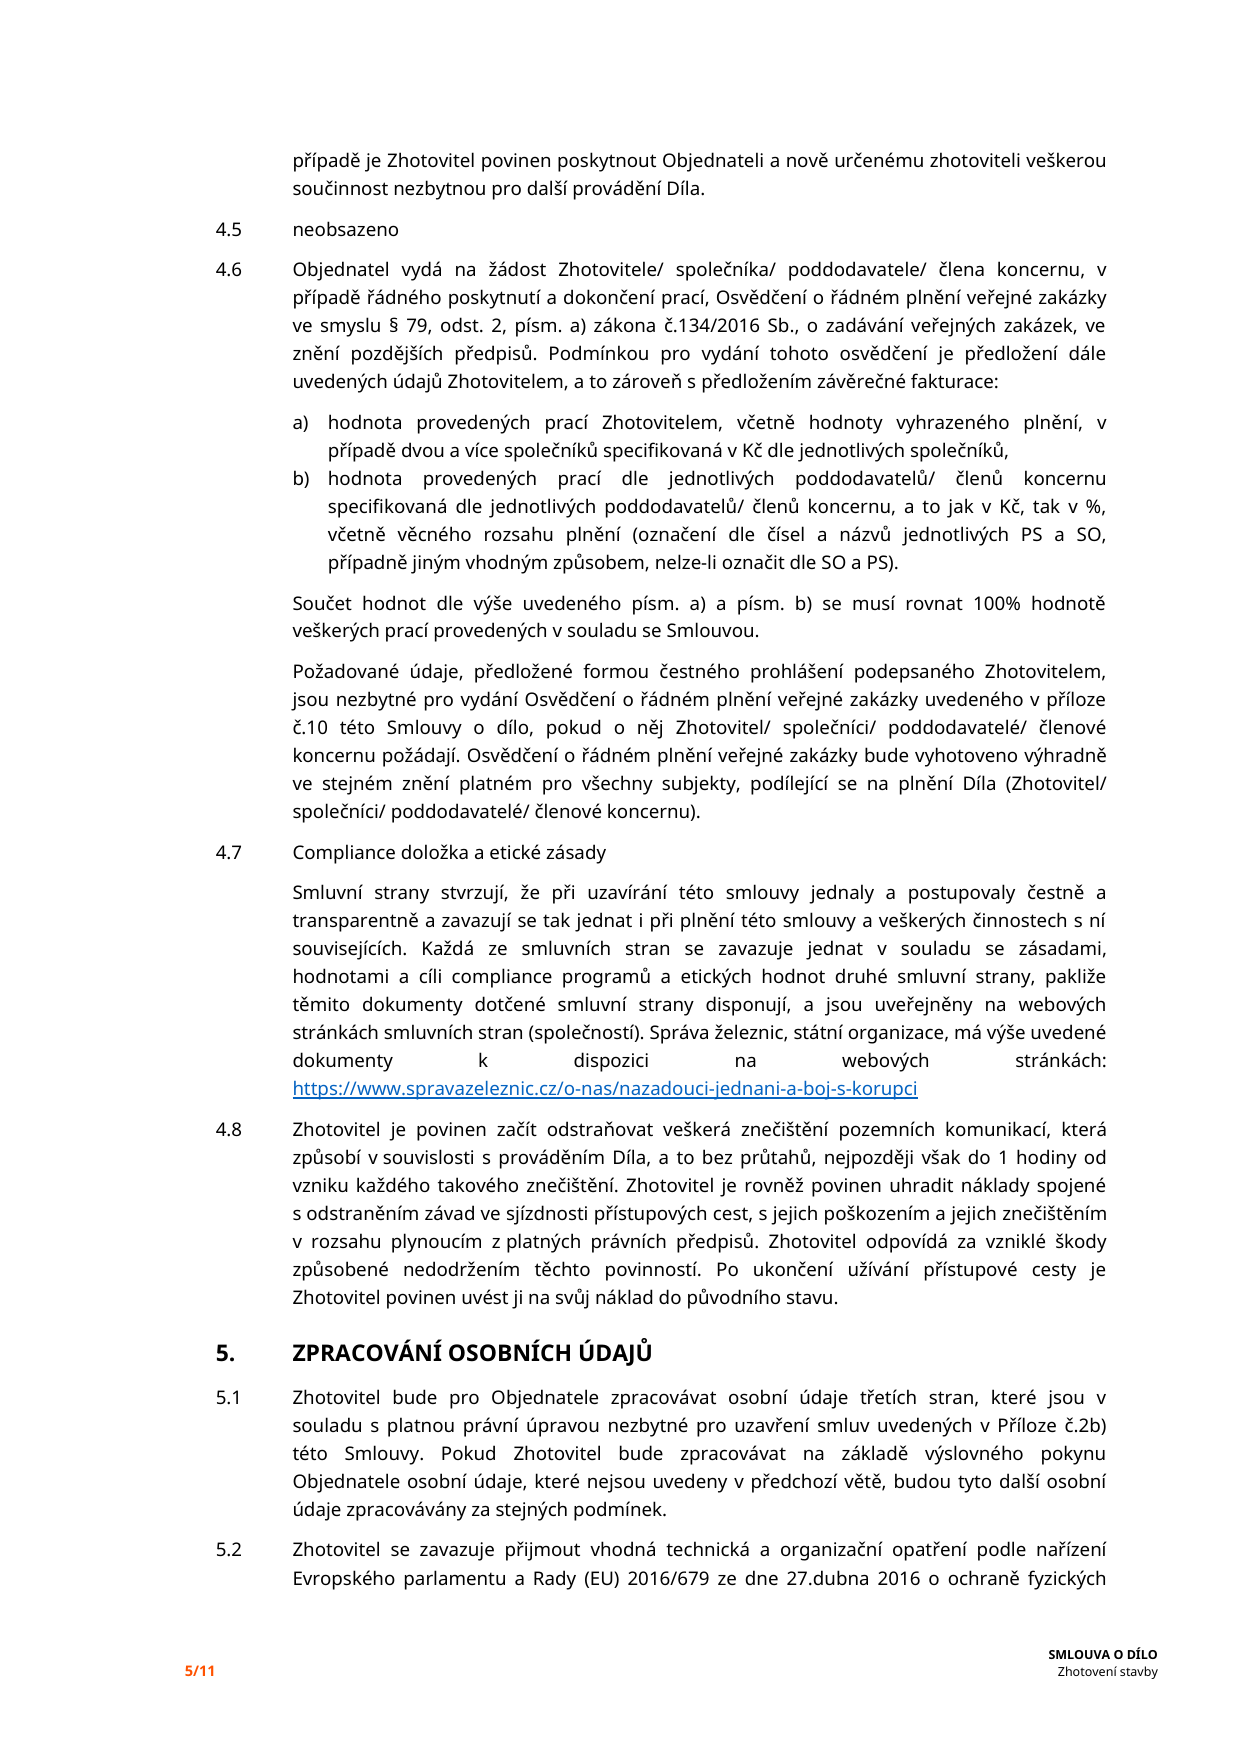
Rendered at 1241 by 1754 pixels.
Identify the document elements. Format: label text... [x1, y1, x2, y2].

text ZPRACOVÁNÍ OSOBNÍCH ÚDAJŮ [216, 1337, 1107, 1368]
text Zhotovitel bude pro Objednatele zpracovávat osobní údaje třetích stran, které jsou v souladu s platnou právní úpravou nezbytné pro uzavření smluv uvedených v Příloze č.2b) této Smlouvy. Pokud Zhotovitel bude zpracovávat na základě výslovného pokynu Objednatele osobní údaje, které nejsou uvedeny v předchozí větě, budou tyto další osobní údaje zpracovávány za stejných podmínek. [216, 1384, 1107, 1522]
text Součet hodnot dle výše uvedeného písm. a) a písm. b) se musí rovnat 100% hodnotě veškerých prací provedených v souladu se Smlouvou. [292, 590, 1107, 643]
text hodnota provedených prací dle jednotlivých poddodavatelů/ členů koncernu specifikovaná dle jednotlivých poddodavatelů/ členů koncernu, a to jak v Kč, tak v %, včetně věcného rozsahu plnění (označení dle čísel a názvů jednotlivých PS a SO, případně jiným vhodným způsobem, nelze-li označit dle SO a PS). [292, 465, 1107, 575]
text neobsazeno [216, 216, 1107, 242]
text Compliance doložka a etické zásady [216, 839, 1107, 864]
text Zhotovitel je povinen začít odstraňovat veškerá znečištění pozemních komunikací, která způsobí v souvislosti s prováděním Díla, a to bez průtahů, nejpozději však do 1 hodiny od vzniku každého takového znečištění. Zhotovitel je rovněž povinen uhradit náklady spojené s odstraněním závad ve sjízdnosti přístupových cest, s jejich poškozením a jejich znečištěním v rozsahu plynoucím z platných právních předpisů. Zhotovitel odpovídá za vzniklé škody způsobené nedodržením těchto povinností. Po ukončení užívání přístupové cesty je Zhotovitel povinen uvést ji na svůj náklad do původního stavu. [216, 1116, 1107, 1310]
list hodnota provedených prací Zhotovitelem, včetně hodnoty vyhrazeného plnění, v případě dvou a více společníků specifikovaná v Kč dle jednotlivých společníků, [292, 409, 1107, 463]
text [216, 147, 1107, 201]
text Požadované údaje, předložené formou čestného prohlášení podepsaného Zhotovitelem, jsou nezbytné pro vydání Osvědčení o řádném plnění veřejné zakázky uvedeného v příloze č.10 této Smlouvy o dílo, pokud o něj Zhotovitel/ společníci/ poddodavatelé/ členové koncernu požádají. Osvědčení o řádném plnění veřejné zakázky bude vyhotoveno výhradně ve stejném znění platném pro všechny subjekty, podílející se na plnění Díla (Zhotovitel/ společníci/ poddodavatelé/ členové koncernu). [292, 658, 1107, 824]
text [216, 1537, 1107, 1590]
text Smluvní strany stvrzují, že při uzavírání této smlouvy jednaly a postupovaly čestně a transparentně a zavazují se tak jednat i při plnění této smlouvy a veškerých činnostech s ní souvisejících. Každá ze smluvních stran se zavazuje jednat v souladu se zásadami, hodnotami a cíli compliance programů a etických hodnot druhé smluvní strany, pakliže těmito dokumenty dotčené smluvní strany disponují, a jsou uveřejněny na webových stránkách smluvních stran (společností). Správa železnic, státní organizace, má výše uvedené dokumenty k dispozici na webových stránkách: https://www.spravazeleznic.cz/o-nas/nazadouci-jednani-a-boj-s-korupci [292, 879, 1107, 1101]
text Objednatel vydá na žádost Zhotovitele/ společníka/ poddodavatele/ člena koncernu, v případě řádného poskytnutí a dokončení prací, Osvědčení o řádném plnění veřejné zakázky ve smyslu § 79, odst. 2, písm. a) zákona č.134/2016 Sb., o zadávání veřejných zakázek, ve znění pozdějších předpisů. Podmínkou pro vydání tohoto osvědčení je předložení dále uvedených údajů Zhotovitelem, a to zároveň s předložením závěrečné fakturace: [216, 257, 1107, 394]
